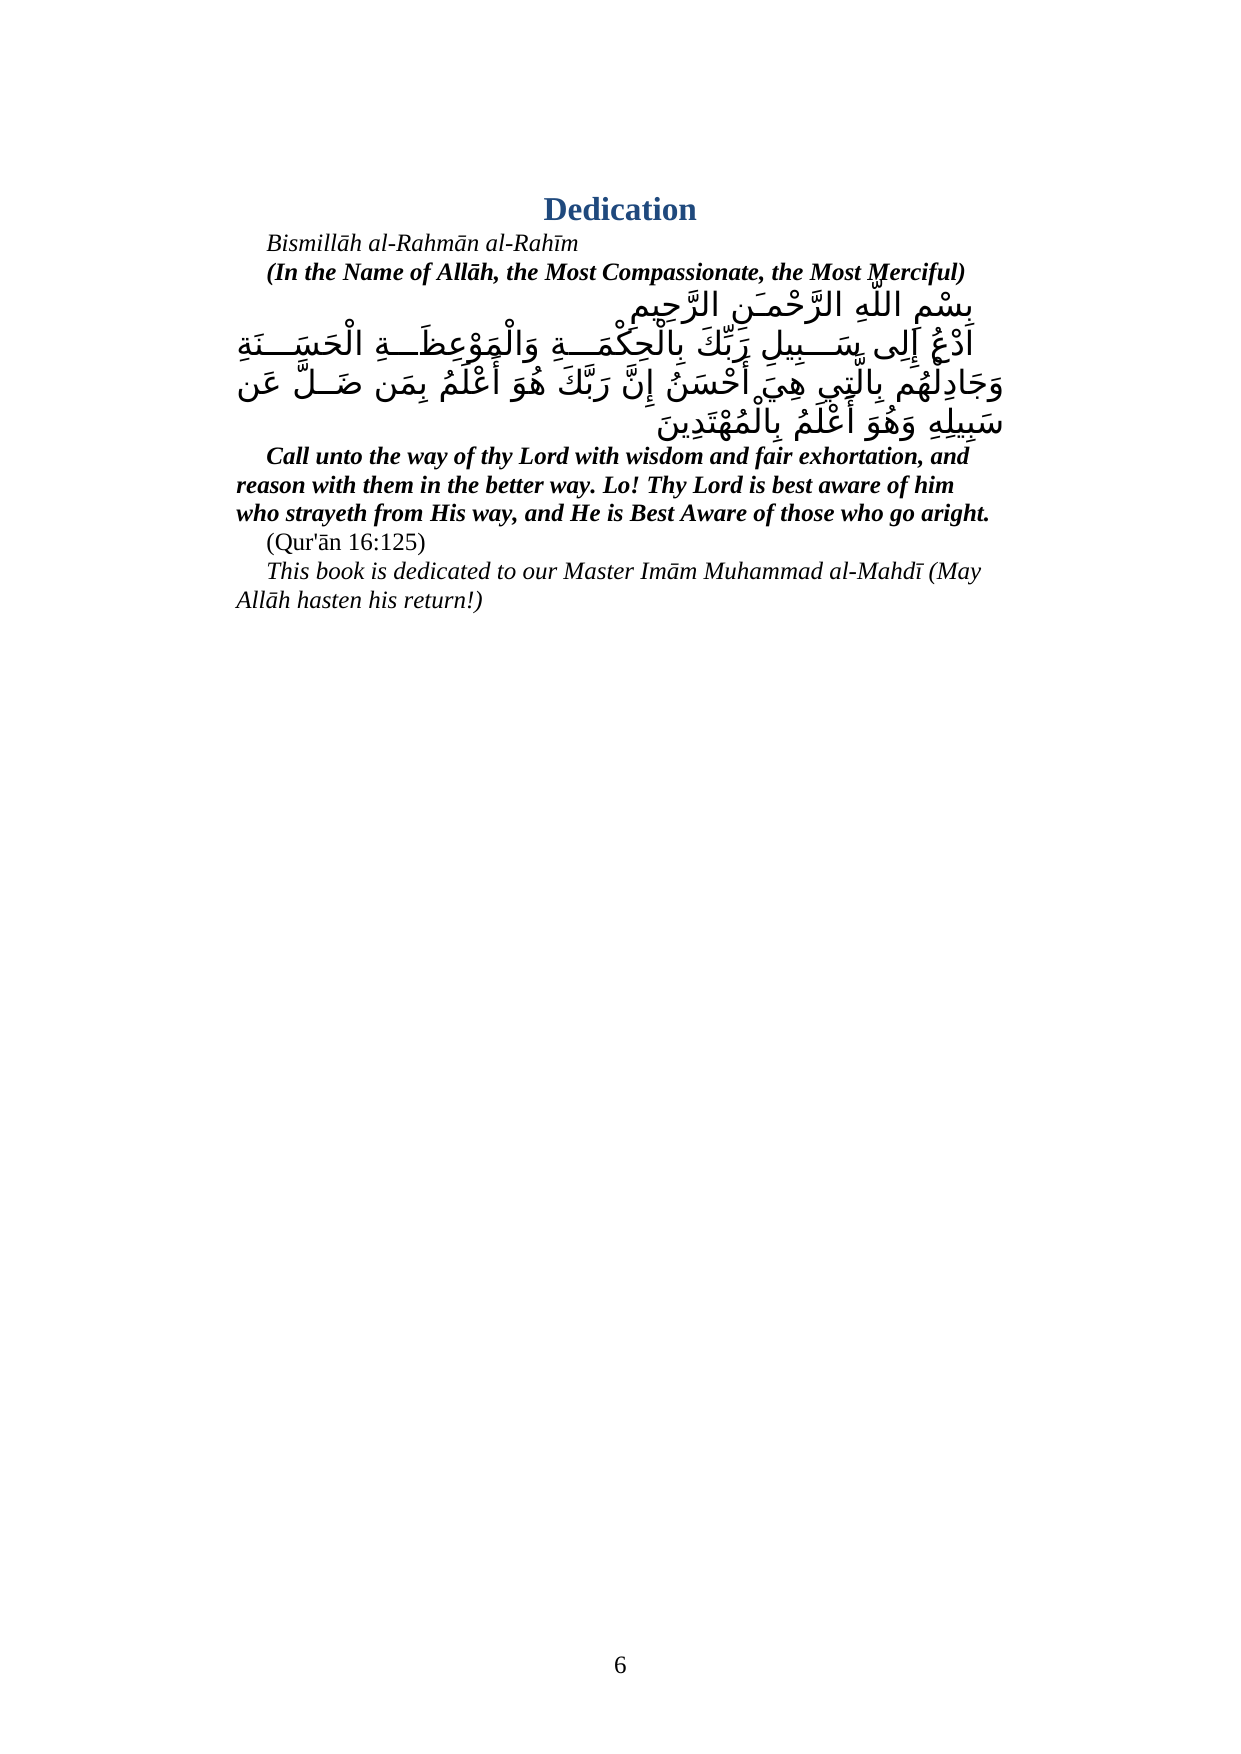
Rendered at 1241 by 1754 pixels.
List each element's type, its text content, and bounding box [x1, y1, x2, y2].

text Call unto the way of thy Lord with wisdom and fair exhortation, and reason with them in the better way. Lo! Thy Lord is best aware of him who strayeth from His way, and He is Best Aware of those who go aright. [236, 441, 1004, 527]
text This book is dedicated to our Master Imām Muhammad al-Mahdī (May Allāh hasten his return!) [236, 556, 1004, 613]
text (In the Name of Allāh, the Most Compassionate, the Most Merciful) [236, 257, 1004, 286]
subtitle Dedication [236, 190, 1004, 228]
text (Qur'ān 16:125) [236, 527, 1004, 556]
text ادْعُ إِلِى سَبِيلِ رَبِّكَ بِالْحِكْمَةِ وَالْمَوْعِظَةِ الْحَسَنَةِ وَجَادِلْهُم بِالَّتِي هِيَ أَحْسَنُ إِنَّ رَبَّكَ هُوَ أَعْلَمُ بِمَن ضَلَّ عَن سَبِيلِهِ وَهُوَ أَعْلَمُ بِالْمُهْتَدِينَ [236, 324, 1004, 441]
text بِسْمِ اللّهِ الرَّحْمـَنِ الرَّحِيمِ [236, 286, 1004, 324]
text Bismillāh al-Rahmān al-Rahīm [236, 228, 1004, 257]
